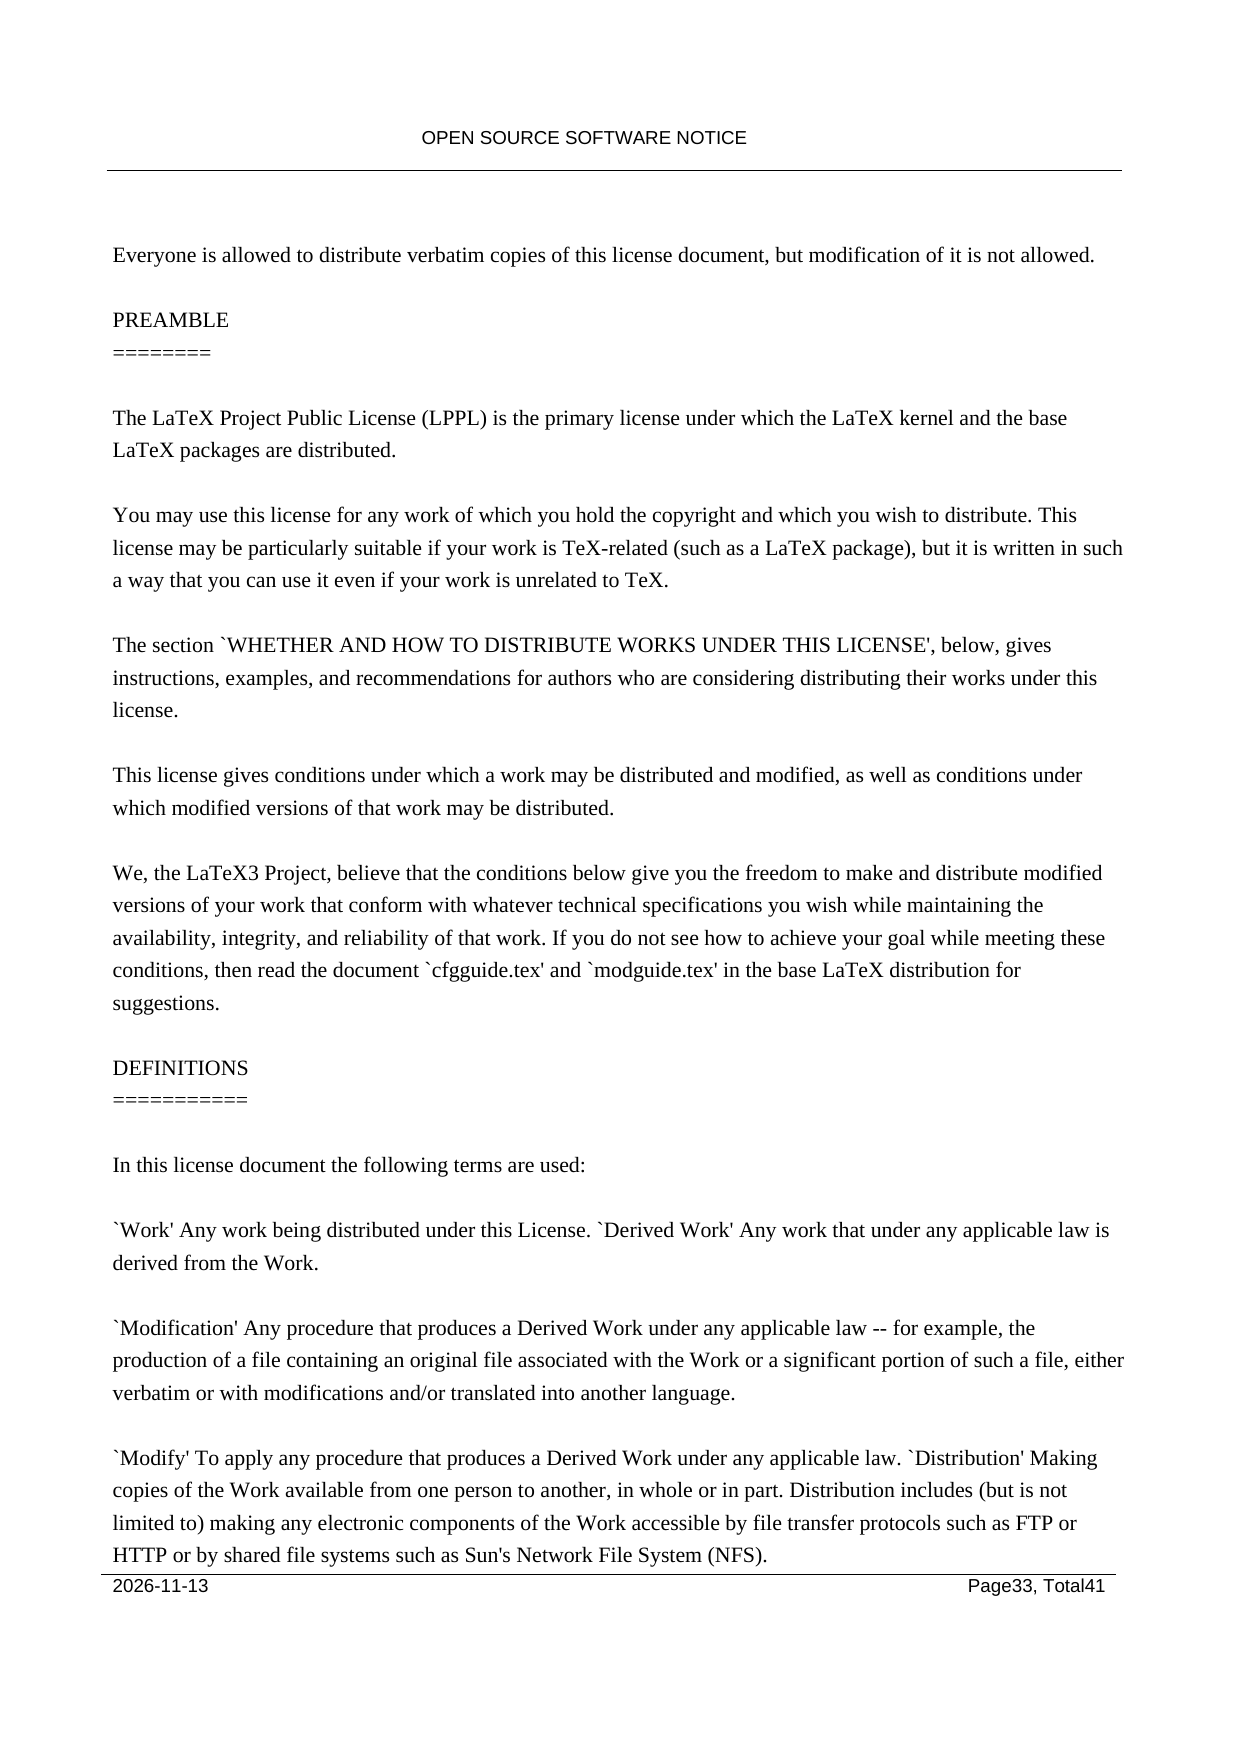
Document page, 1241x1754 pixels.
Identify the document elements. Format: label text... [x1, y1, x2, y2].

text `Modify' To apply any procedure that produces a Derived Work under any applicable law. `Distribution' Making copies of the Work available from one person to another, in whole or in part. Distribution includes (but is not limited to) making any electronic components of the Work accessible by file transfer protocols such as FTP or HTTP or by shared file systems such as Sun's Network File System (NFS). [112, 1441, 1128, 1571]
text PREAMBLE [112, 304, 1128, 336]
text This license gives conditions under which a work may be distributed and modified, as well as conditions under which modified versions of that work may be distributed. [112, 759, 1128, 824]
text You may use this license for any work of which you hold the copyright and which you wish to distribute. This license may be particularly suitable if your work is TeX-related (such as a LaTeX package), but it is written in such a way that you can use it even if your work is unrelated to TeX. [112, 499, 1128, 596]
text =========== [112, 1084, 1128, 1116]
text In this license document the following terms are used: [112, 1149, 1128, 1181]
text The section `WHETHER AND HOW TO DISTRIBUTE WORKS UNDER THIS LICENSE', below, gives instructions, examples, and recommendations for authors who are considering distributing their works under this license. [112, 629, 1128, 726]
text `Work' Any work being distributed under this License. `Derived Work' Any work that under any applicable law is derived from the Work. [112, 1214, 1128, 1279]
text ======== [112, 336, 1128, 369]
text `Modification' Any procedure that produces a Derived Work under any applicable law -- for example, the production of a file containing an original file associated with the Work or a significant portion of such a file, either verbatim or with modifications and/or translated into another language. [112, 1311, 1128, 1409]
text We, the LaTeX3 Project, believe that the conditions below give you the freedom to make and distribute modified versions of your work that conform with whatever technical specifications you wish while maintaining the availability, integrity, and reliability of that work. If you do not see how to achieve your goal while meeting these conditions, then read the document `cfgguide.tex' and `modguide.tex' in the base LaTeX distribution for suggestions. [112, 856, 1128, 1019]
text The LaTeX Project Public License (LPPL) is the primary license under which the LaTeX kernel and the base LaTeX packages are distributed. [112, 401, 1128, 466]
text Everyone is allowed to distribute verbatim copies of this license document, but modification of it is not allowed. [112, 239, 1128, 271]
text DEFINITIONS [112, 1051, 1128, 1084]
